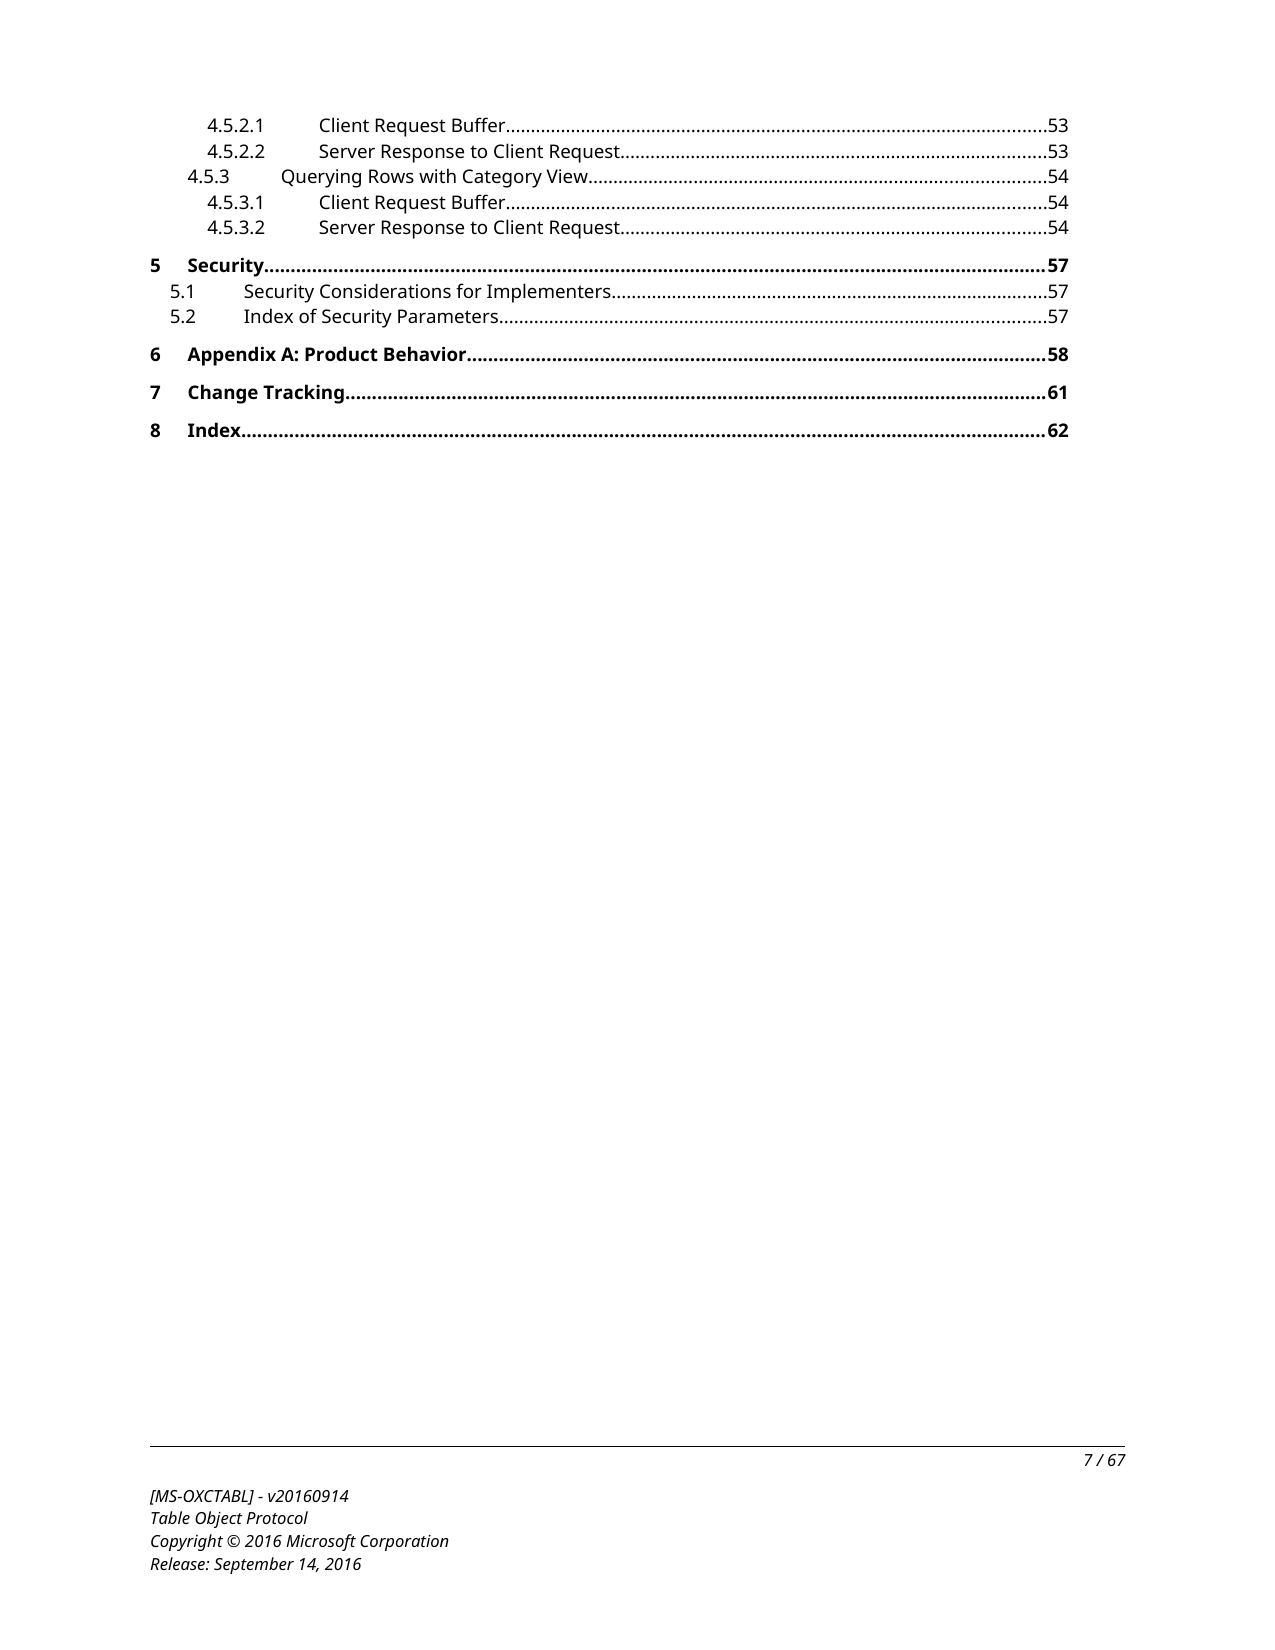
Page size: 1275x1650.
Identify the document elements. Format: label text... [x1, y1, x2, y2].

text 4.5.2.1 Client Request Buffer 53 [207, 112, 1078, 138]
text 4.5.3 Querying Rows with Category View 54 [187, 163, 1078, 189]
text 7 Change Tracking 61 [150, 380, 1078, 405]
text 8 Index 62 [150, 418, 1078, 443]
text 5.1 Security Considerations for Implementers 57 [169, 278, 1078, 304]
text 4.5.3.1 Client Request Buffer 54 [207, 189, 1078, 214]
text 6 Appendix A: Product Behavior 58 [150, 342, 1078, 367]
text 4.5.2.2 Server Response to Client Request 53 [207, 138, 1078, 163]
text 5.2 Index of Security Parameters 57 [169, 304, 1078, 329]
text 5 Security 57 [150, 253, 1078, 278]
text 4.5.3.2 Server Response to Client Request 54 [207, 214, 1078, 240]
